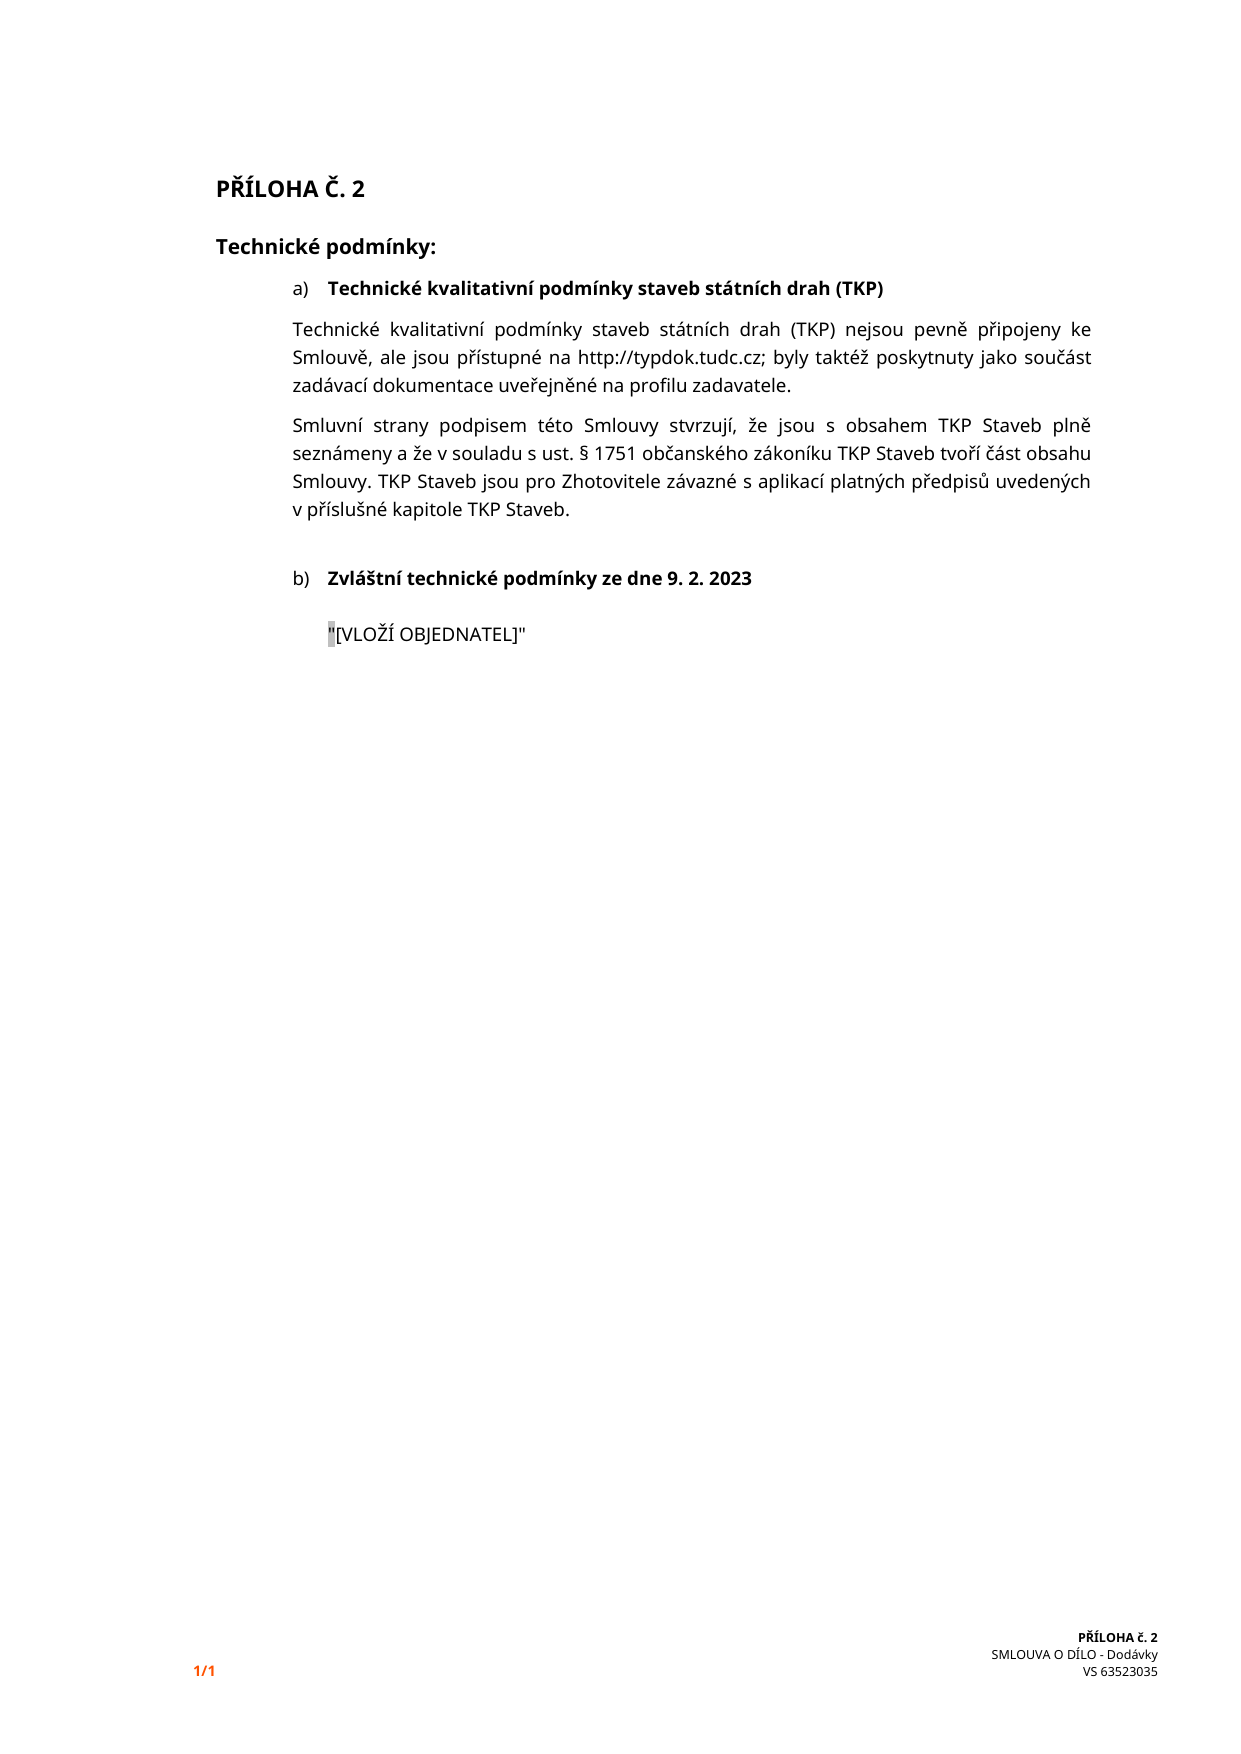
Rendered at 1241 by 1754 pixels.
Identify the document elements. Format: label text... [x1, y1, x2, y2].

text Technické podmínky: [216, 232, 1093, 260]
text Příloha č. 2 [216, 172, 1093, 204]
list Technické kvalitativní podmínky staveb státních drah (TKP) [292, 276, 1093, 301]
text Zvláštní technické podmínky ze dne 9. 2. 2023 [292, 565, 1093, 591]
text Technické kvalitativní podmínky staveb státních drah (TKP) nejsou pevně připojeny ke Smlouvě, ale jsou přístupné na http://typdok.tudc.cz; byly taktéž poskytnuty jako součást zadávací dokumentace uveřejněné na profilu zadavatele. [292, 316, 1093, 398]
text Smluvní strany podpisem této Smlouvy stvrzují, že jsou s obsahem TKP Staveb plně seznámeny a že v souladu s ust. § 1751 občanského zákoníku TKP Staveb tvoří část obsahu Smlouvy. TKP Staveb jsou pro Zhotovitele závazné s aplikací platných předpisů uvedených v příslušné kapitole TKP Staveb. [292, 413, 1093, 522]
